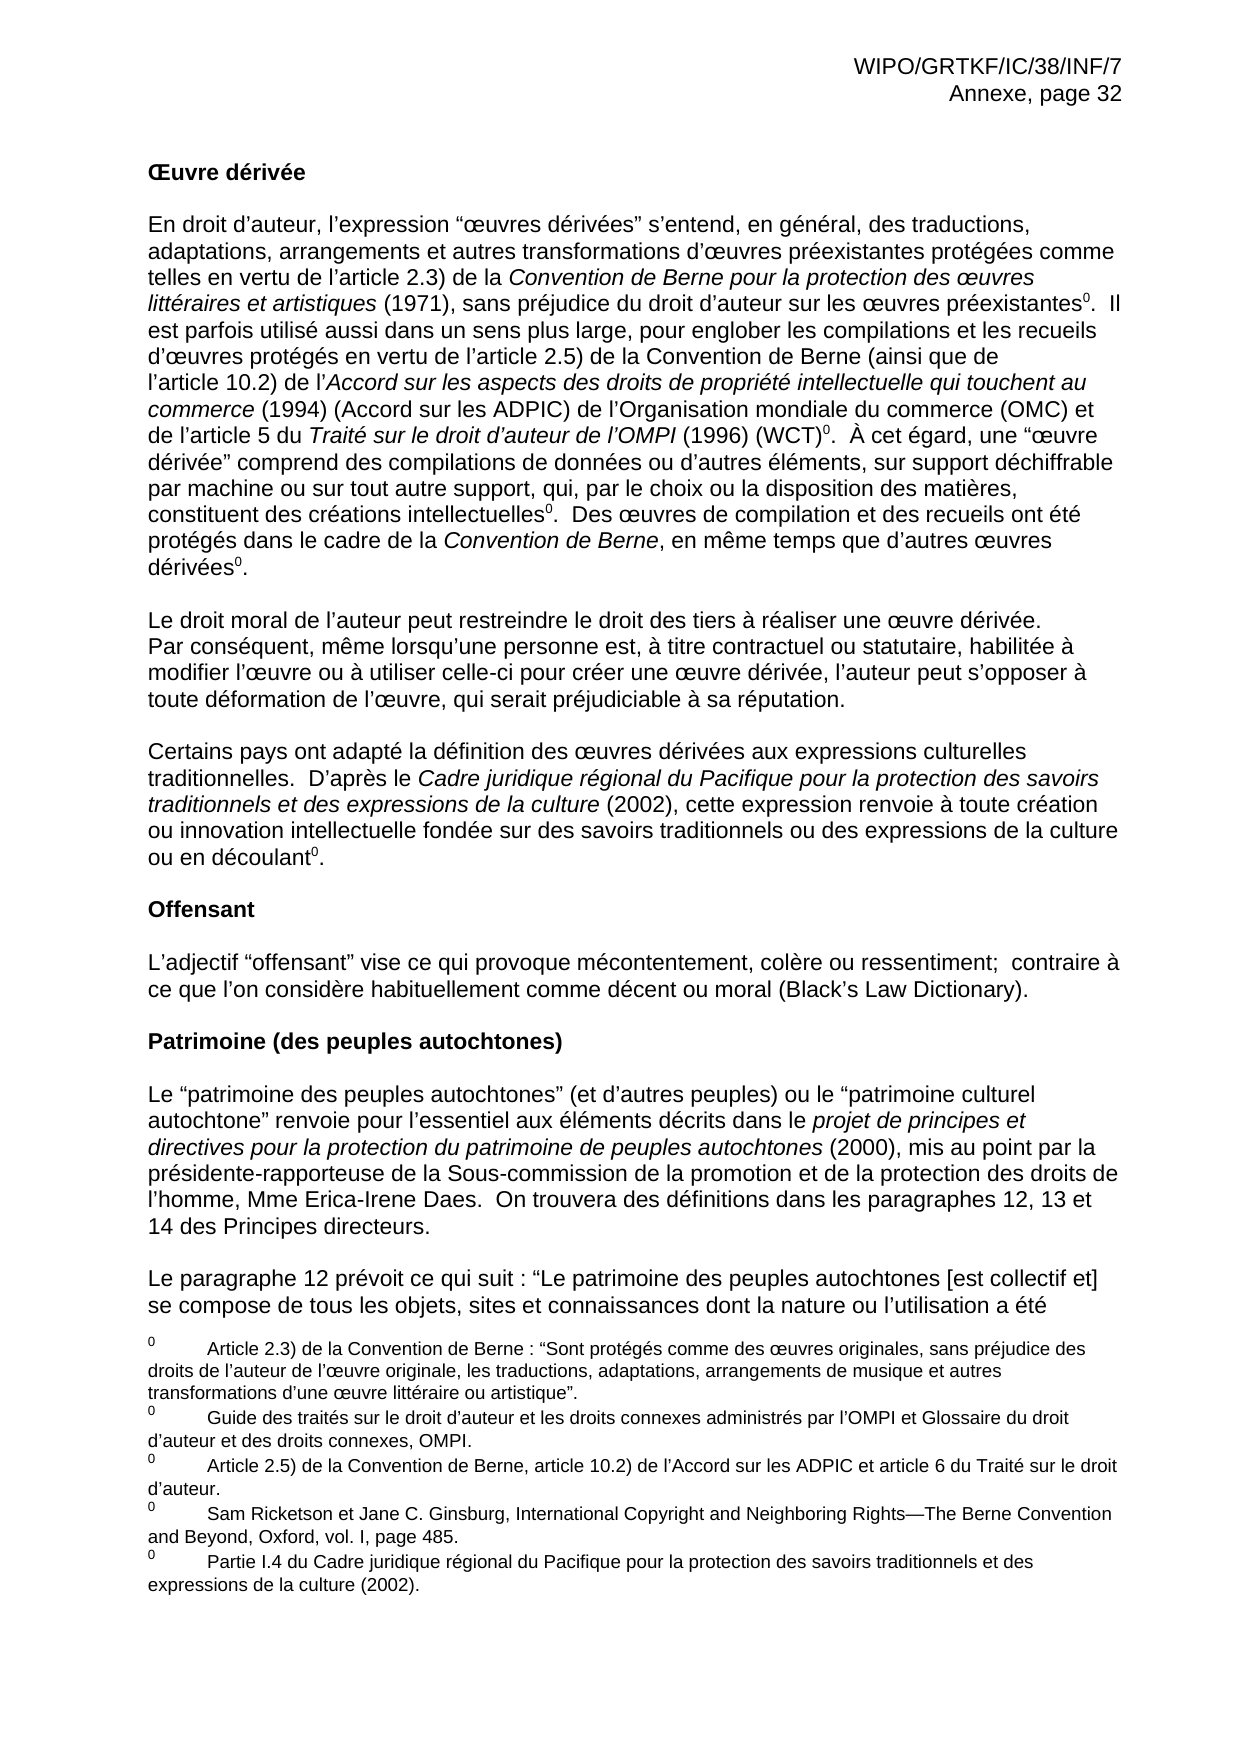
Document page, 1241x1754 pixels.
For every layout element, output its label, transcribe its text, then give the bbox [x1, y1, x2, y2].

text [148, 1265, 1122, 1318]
subtitle Offensant [148, 896, 1122, 923]
subtitle Patrimoine (des peuples autochtones) [148, 1028, 1122, 1054]
text En droit d’auteur, l’expression “œuvres dérivées” s’entend, en général, des traductions, adaptations, arrangements et autres transformations d’œuvres préexistantes protégées comme telles en vertu de l’article 2.3) de la Convention de Berne pour la protection des œuvres littéraires et artistiques (1971), sans préjudice du droit d’auteur sur les œuvres préexistantes. Il est parfois utilisé aussi dans un sens plus large, pour englober les compilations et les recueils d’œuvres protégés en vertu de l’article 2.5) de la Convention de Berne (ainsi que de l’article 10.2) de l’Accord sur les aspects des droits de propriété intellectuelle qui touchent au commerce (1994) (Accord sur les ADPIC) de l’Organisation mondiale du commerce (OMC) et de l’article 5 du Traité sur le droit d’auteur de l’OMPI (1996) (WCT). À cet égard, une “œuvre dérivée” comprend des compilations de données ou d’autres éléments, sur support déchiffrable par machine ou sur tout autre support, qui, par le choix ou la disposition des matières, constituent des créations intellectuelles. Des œuvres de compilation et des recueils ont été protégés dans le cadre de la Convention de Berne, en même temps que d’autres œuvres dérivées. [148, 211, 1122, 580]
text L’adjectif “offensant” vise ce qui provoque mécontentement, colère ou ressentiment; contraire à ce que l’on considère habituellement comme décent ou moral (Black’s Law Dictionary). [148, 949, 1122, 1002]
subtitle Œuvre dérivée [148, 158, 1122, 185]
text Certains pays ont adapté la définition des œuvres dérivées aux expressions culturelles traditionnelles. D’après le Cadre juridique régional du Pacifique pour la protection des savoirs traditionnels et des expressions de la culture (2002), cette expression renvoie à toute création ou innovation intellectuelle fondée sur des savoirs traditionnels ou des expressions de la culture ou en découlant. [148, 738, 1122, 870]
text Le droit moral de l’auteur peut restreindre le droit des tiers à réaliser une œuvre dérivée. Par conséquent, même lorsqu’une personne est, à titre contractuel ou statutaire, habilitée à modifier l’œuvre ou à utiliser celle-ci pour créer une œuvre dérivée, l’auteur peut s’opposer à toute déformation de l’œuvre, qui serait préjudiciable à sa réputation. [148, 607, 1122, 712]
text Le “patrimoine des peuples autochtones” (et d’autres peuples) ou le “patrimoine culturel autochtone” renvoie pour l’essentiel aux éléments décrits dans le projet de principes et directives pour la protection du patrimoine de peuples autochtones (2000), mis au point par la présidente-rapporteuse de la Sous-commission de la promotion et de la protection des droits de l’homme, Mme Erica-Irene Daes. On trouvera des définitions dans les paragraphes 12, 13 et 14 des Principes directeurs. [148, 1081, 1122, 1239]
